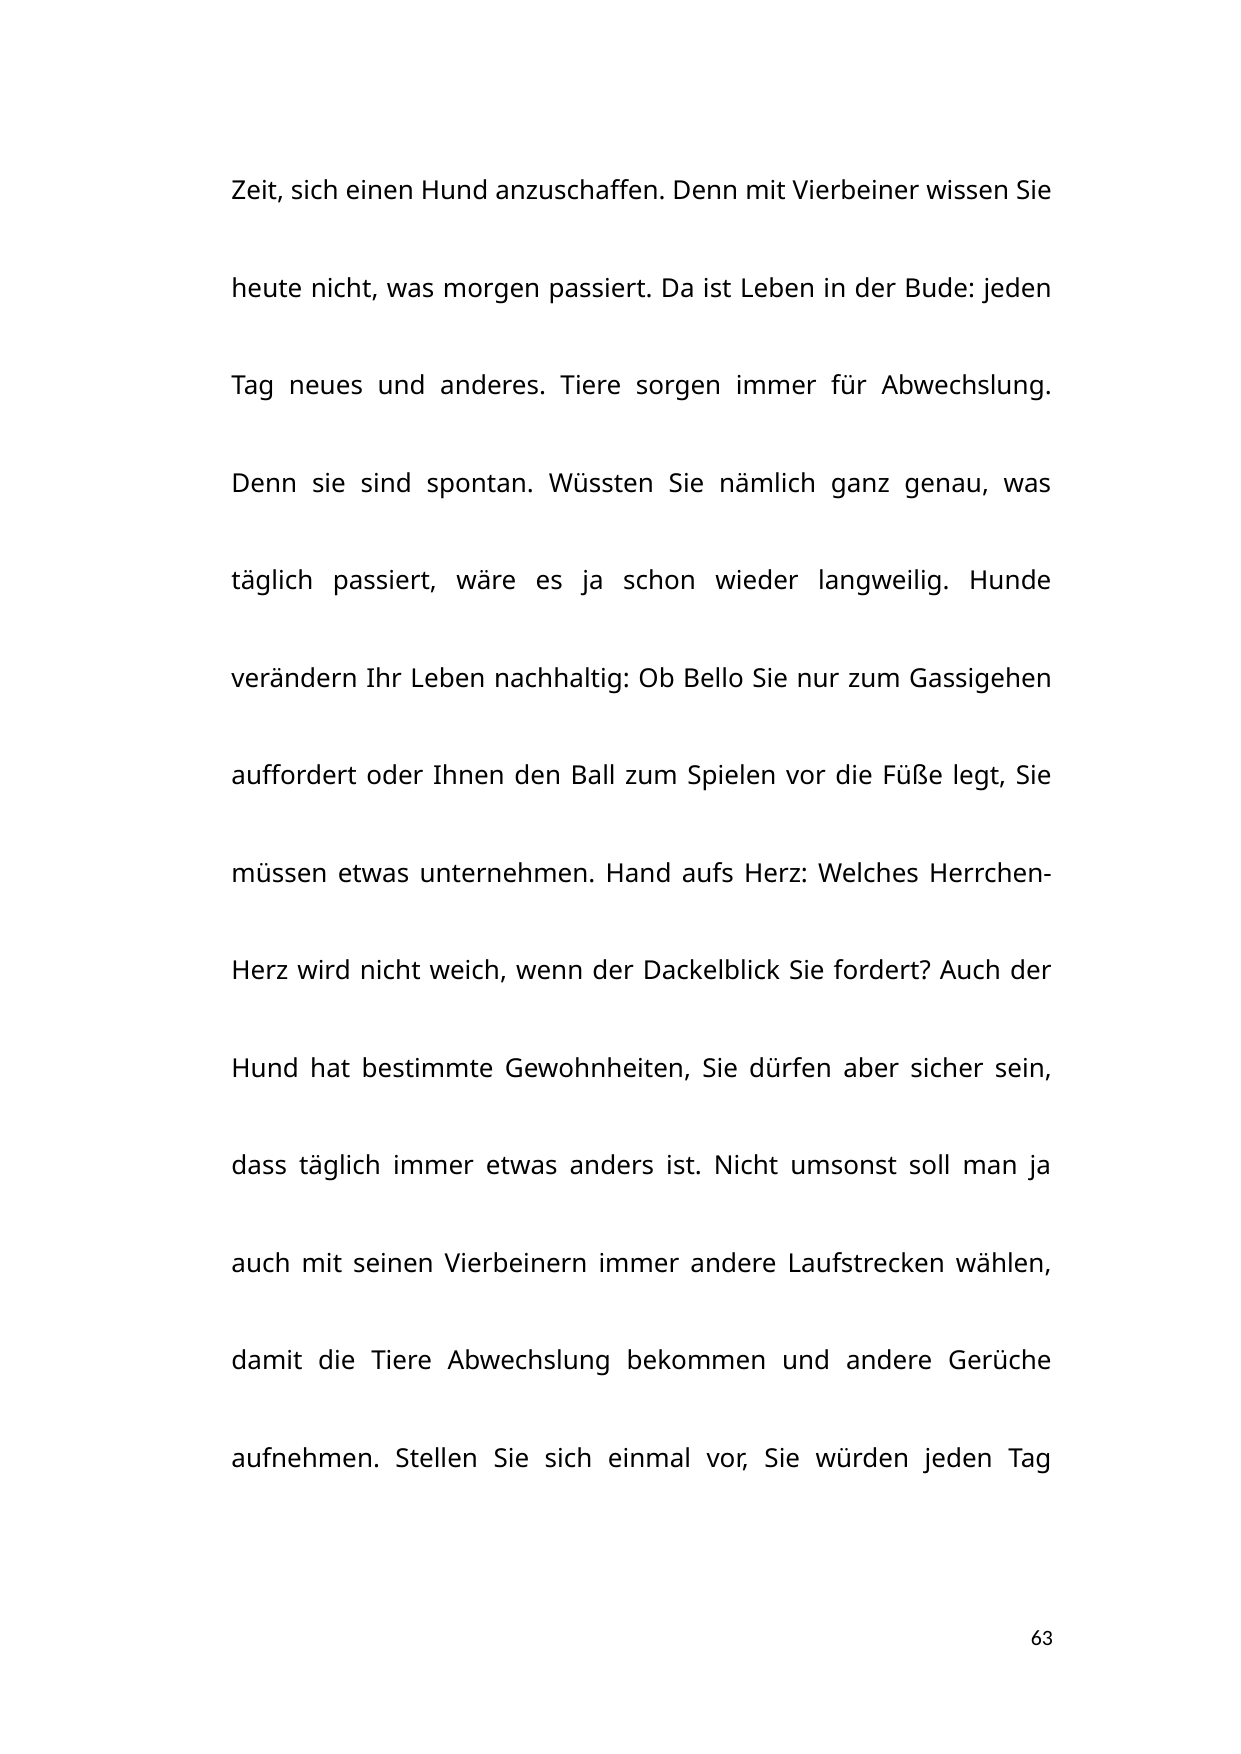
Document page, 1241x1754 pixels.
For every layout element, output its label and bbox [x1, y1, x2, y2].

text [231, 157, 1053, 1489]
